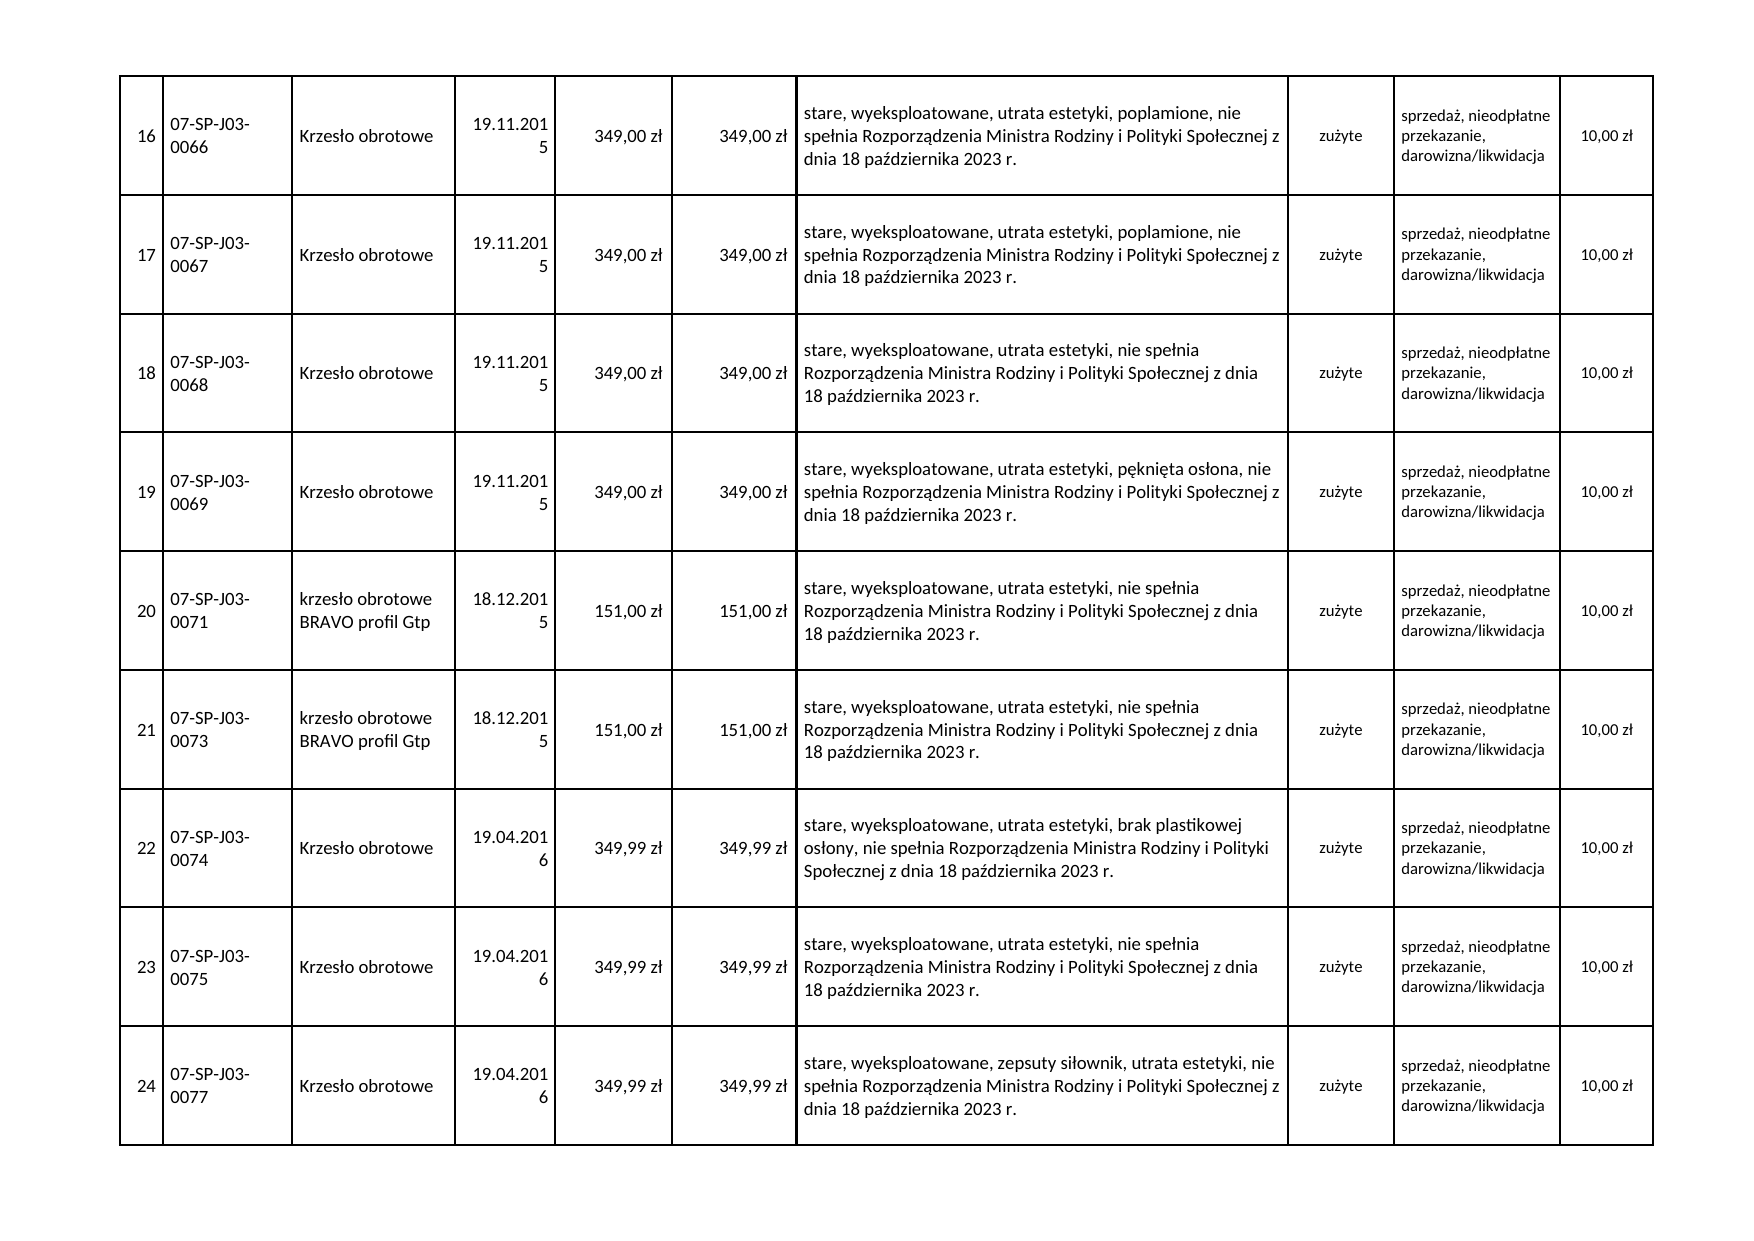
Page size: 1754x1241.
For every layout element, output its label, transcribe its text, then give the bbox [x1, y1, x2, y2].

table_cell 349,99 zł [556, 790, 671, 906]
table_cell zużyte [1289, 433, 1393, 550]
table_cell 07-SP-J03-0075 [164, 908, 291, 1025]
table_cell 349,99 zł [673, 790, 795, 906]
table_cell stare, wyeksploatowane, zepsuty siłownik, utrata estetyki, nie spełnia Rozporządzenia Ministra Rodziny i Polityki Społecznej z dnia 18 października 2023 r. [798, 1027, 1287, 1144]
table_cell 10,00 zł [1561, 433, 1652, 550]
table_cell Krzesło obrotowe [293, 790, 454, 906]
table_cell 349,00 zł [556, 433, 671, 550]
table_cell 24 [121, 1027, 162, 1144]
table_cell 151,00 zł [556, 671, 671, 787]
table_cell 349,99 zł [556, 1027, 671, 1144]
table_cell sprzedaż, nieodpłatne przekazanie, darowizna/likwidacja [1395, 315, 1559, 431]
table_cell stare, wyeksploatowane, utrata estetyki, nie spełnia Rozporządzenia Ministra Rodziny i Polityki Społecznej z dnia 18 października 2023 r. [798, 552, 1287, 669]
table_cell 151,00 zł [673, 671, 795, 787]
table_cell krzesło obrotowe BRAVO profil Gtp [293, 552, 454, 669]
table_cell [1395, 1027, 1559, 1144]
table_cell 349,00 zł [556, 315, 671, 431]
table_cell zużyte [1289, 1027, 1393, 1144]
table_cell krzesło obrotowe BRAVO profil Gtp [293, 671, 454, 787]
table_cell sprzedaż, nieodpłatne przekazanie, darowizna/likwidacja [1395, 552, 1559, 669]
table_cell 07-SP-J03-0067 [164, 196, 291, 312]
table_cell Krzesło obrotowe [293, 315, 454, 431]
table_cell 19 [121, 433, 162, 550]
table_cell 10,00 zł [1561, 552, 1652, 669]
table_cell 19.11.2015 [456, 433, 554, 550]
table_cell 10,00 zł [1561, 790, 1652, 906]
table_cell sprzedaż, nieodpłatne przekazanie, darowizna/likwidacja [1395, 196, 1559, 312]
table_cell 349,00 zł [673, 433, 795, 550]
table_cell 19.04.2016 [456, 790, 554, 906]
table_cell zużyte [1289, 196, 1393, 312]
table_cell 349,00 zł [556, 77, 671, 194]
table_cell 349,99 zł [673, 1027, 795, 1144]
table_cell 07-SP-J03-0071 [164, 552, 291, 669]
table_cell 349,99 zł [673, 908, 795, 1025]
table_cell 18.12.2015 [456, 552, 554, 669]
table_cell 151,00 zł [556, 552, 671, 669]
table_cell zużyte [1289, 77, 1393, 194]
table_cell Krzesło obrotowe [293, 196, 454, 312]
table_cell 07-SP-J03-0066 [164, 77, 291, 194]
table_cell 19.11.2015 [456, 77, 554, 194]
table_cell 10,00 zł [1561, 908, 1652, 1025]
table_cell 349,00 zł [673, 315, 795, 431]
table_cell sprzedaż, nieodpłatne przekazanie, darowizna/likwidacja [1395, 671, 1559, 787]
table_cell 349,00 zł [673, 196, 795, 312]
table_cell zużyte [1289, 315, 1393, 431]
table_cell 07-SP-J03-0074 [164, 790, 291, 906]
table_cell stare, wyeksploatowane, utrata estetyki, poplamione, nie spełnia Rozporządzenia Ministra Rodziny i Polityki Społecznej z dnia 18 października 2023 r. [798, 77, 1287, 194]
table_cell 07-SP-J03-0069 [164, 433, 291, 550]
table_cell zużyte [1289, 552, 1393, 669]
table_cell sprzedaż, nieodpłatne przekazanie, darowizna/likwidacja [1395, 908, 1559, 1025]
table_cell 349,00 zł [673, 77, 795, 194]
table_cell 07-SP-J03-0077 [164, 1027, 291, 1144]
table_cell 16 [121, 77, 162, 194]
table_cell sprzedaż, nieodpłatne przekazanie, darowizna/likwidacja [1395, 790, 1559, 906]
table_cell Krzesło obrotowe [293, 433, 454, 550]
table_cell 21 [121, 671, 162, 787]
table_cell stare, wyeksploatowane, utrata estetyki, brak plastikowej osłony, nie spełnia Rozporządzenia Ministra Rodziny i Polityki Społecznej z dnia 18 października 2023 r. [798, 790, 1287, 906]
table_cell 19.04.2016 [456, 1027, 554, 1144]
table_cell 19.04.2016 [456, 908, 554, 1025]
table_cell 17 [121, 196, 162, 312]
table_cell Krzesło obrotowe [293, 1027, 454, 1144]
table_cell 18.12.2015 [456, 671, 554, 787]
table_cell zużyte [1289, 671, 1393, 787]
table_cell 19.11.2015 [456, 315, 554, 431]
table_cell 151,00 zł [673, 552, 795, 669]
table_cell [1395, 77, 1559, 194]
table_cell stare, wyeksploatowane, utrata estetyki, poplamione, nie spełnia Rozporządzenia Ministra Rodziny i Polityki Społecznej z dnia 18 października 2023 r. [798, 196, 1287, 312]
table_cell zużyte [1289, 790, 1393, 906]
table_cell Krzesło obrotowe [293, 77, 454, 194]
table_cell stare, wyeksploatowane, utrata estetyki, nie spełnia Rozporządzenia Ministra Rodziny i Polityki Społecznej z dnia 18 października 2023 r. [798, 315, 1287, 431]
table_cell 07-SP-J03-0073 [164, 671, 291, 787]
table_cell 349,99 zł [556, 908, 671, 1025]
table_cell stare, wyeksploatowane, utrata estetyki, nie spełnia Rozporządzenia Ministra Rodziny i Polityki Społecznej z dnia 18 października 2023 r. [798, 671, 1287, 787]
table_cell 10,00 zł [1561, 77, 1652, 194]
table_cell Krzesło obrotowe [293, 908, 454, 1025]
table_cell stare, wyeksploatowane, utrata estetyki, nie spełnia Rozporządzenia Ministra Rodziny i Polityki Społecznej z dnia 18 października 2023 r. [798, 908, 1287, 1025]
table_cell 19.11.2015 [456, 196, 554, 312]
table_cell zużyte [1289, 908, 1393, 1025]
table_cell 22 [121, 790, 162, 906]
table_cell 20 [121, 552, 162, 669]
table_cell 10,00 zł [1561, 1027, 1652, 1144]
table_cell 18 [121, 315, 162, 431]
table_cell 10,00 zł [1561, 315, 1652, 431]
table_cell sprzedaż, nieodpłatne przekazanie, darowizna/likwidacja [1395, 433, 1559, 550]
table_cell 07-SP-J03-0068 [164, 315, 291, 431]
table_cell 349,00 zł [556, 196, 671, 312]
table_cell 23 [121, 908, 162, 1025]
table_cell stare, wyeksploatowane, utrata estetyki, pęknięta osłona, nie spełnia Rozporządzenia Ministra Rodziny i Polityki Społecznej z dnia 18 października 2023 r. [798, 433, 1287, 550]
table_cell 10,00 zł [1561, 196, 1652, 312]
table_cell 10,00 zł [1561, 671, 1652, 787]
